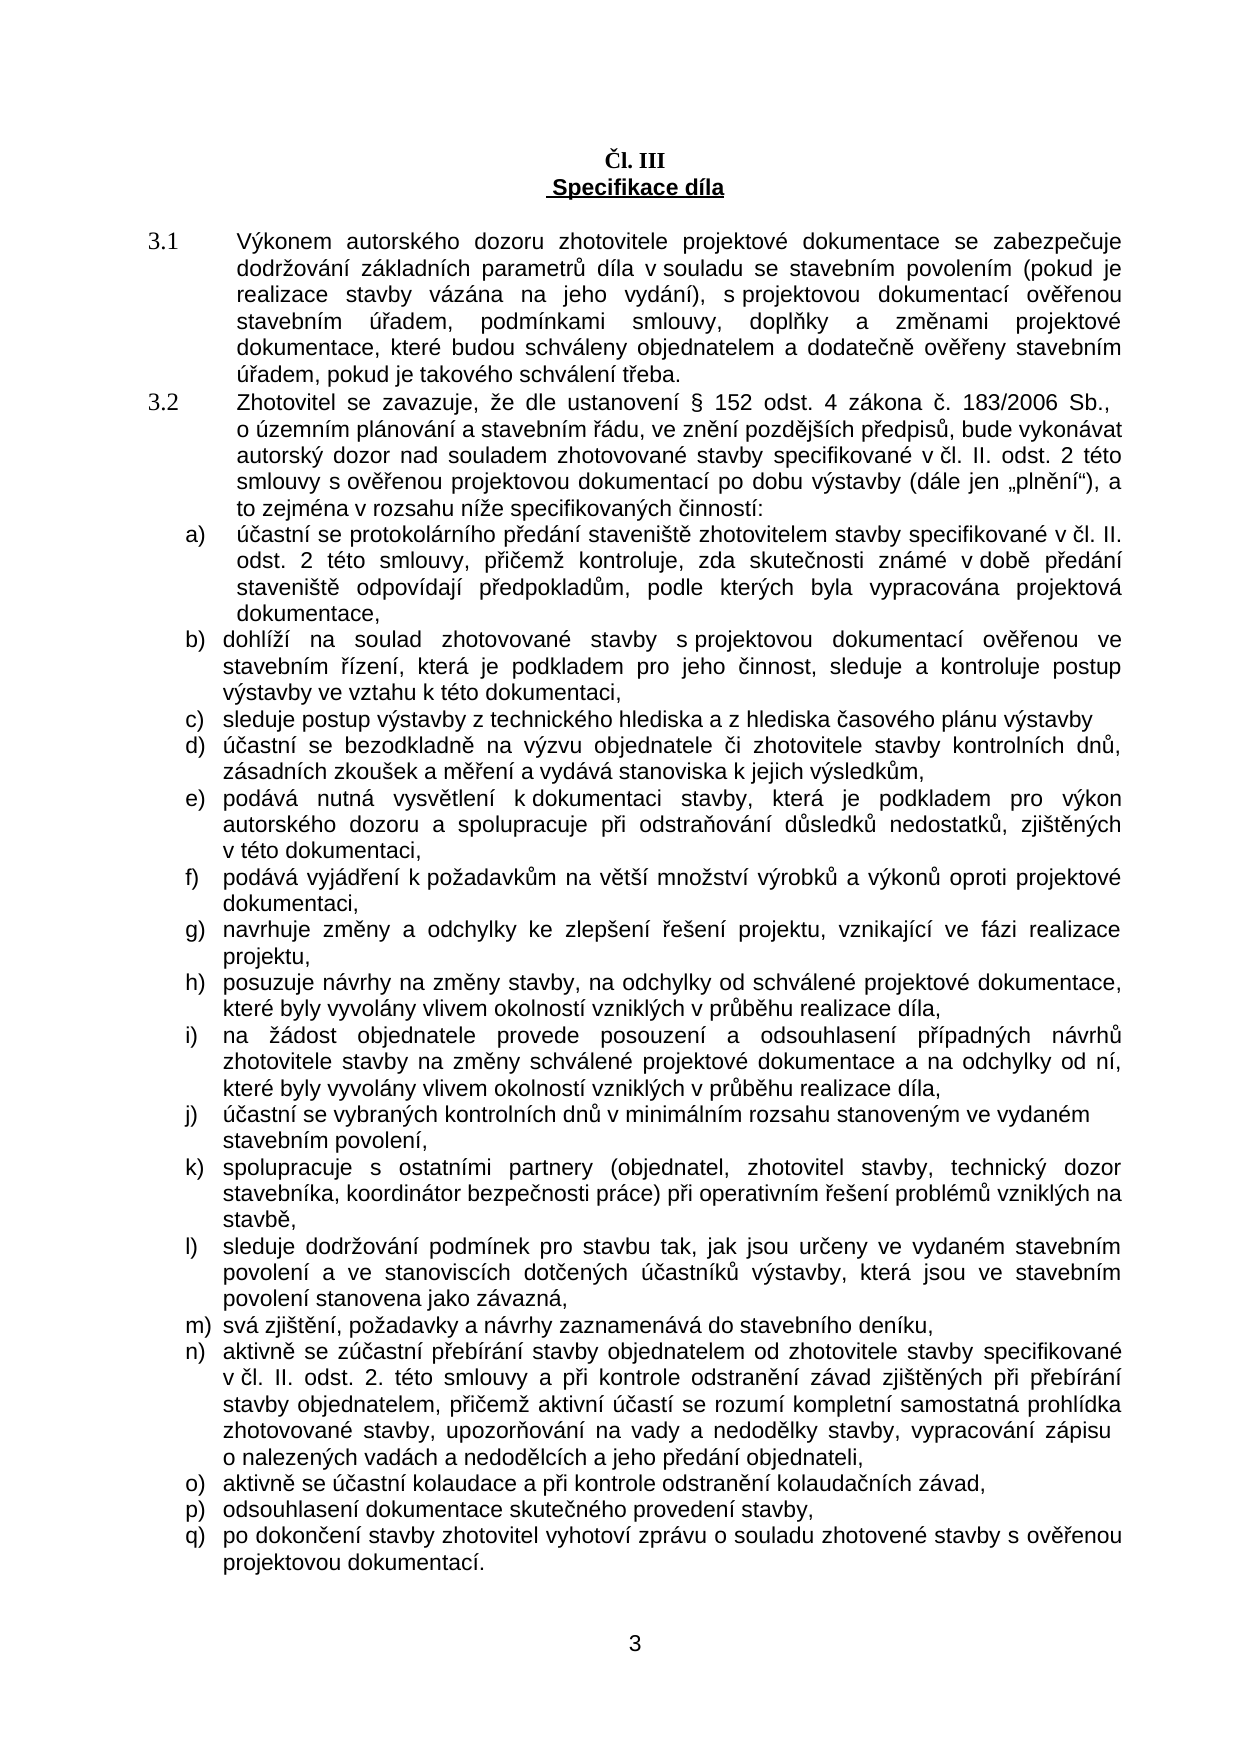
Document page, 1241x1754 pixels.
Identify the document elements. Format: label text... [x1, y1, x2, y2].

list účastní se protokolárního předání staveniště zhotovitelem stavby specifikované v čl. II. odst. 2 této smlouvy, přičemž kontroluje, zda skutečnosti známé v době předání staveniště odpovídají předpokladům, podle kterých byla vypracována projektová dokumentace, [185, 521, 1122, 626]
list sleduje dodržování podmínek pro stavbu tak, jak jsou určeny ve vydaném stavebním povolení a ve stanoviscích dotčených účastníků výstavby, která jsou ve stavebním povolení stanovena jako závazná, [185, 1233, 1122, 1312]
text Specifikace díla [148, 174, 1122, 200]
list odsouhlasení dokumentace skutečného provedení stavby, [185, 1496, 1122, 1522]
text Čl. III [148, 147, 1122, 174]
list účastní se vybraných kontrolních dnů v minimálním rozsahu stanoveným ve vydaném stavebním povolení, [185, 1101, 1122, 1153]
list podává vyjádření k požadavkům na větší množství výrobků a výkonů oproti projektové dokumentaci, [185, 864, 1122, 916]
list navrhuje změny a odchylky ke zlepšení řešení projektu, vznikající ve fázi realizace projektu, [185, 916, 1122, 969]
list spolupracuje s ostatními partnery (objednatel, zhotovitel stavby, technický dozor stavebníka, koordinátor bezpečnosti práce) při operativním řešení problémů vzniklých na stavbě, [185, 1153, 1122, 1233]
list aktivně se zúčastní přebírání stavby objednatelem od zhotovitele stavby specifikované v čl. II. odst. 2. této smlouvy a při kontrole odstranění závad zjištěných při přebírání stavby objednatelem, přičemž aktivní účastí se rozumí kompletní samostatná prohlídka zhotovované stavby, upozorňování na vady a nedodělky stavby, vypracování zápisu o nalezených vadách a nedodělcích a jeho předání objednateli, [185, 1338, 1122, 1470]
list aktivně se účastní kolaudace a při kontrole odstranění kolaudačních závad, [185, 1470, 1122, 1496]
list podává nutná vysvětlení k dokumentaci stavby, která je podkladem pro výkon autorského dozoru a spolupracuje při odstraňování důsledků nedostatků, zjištěných v této dokumentaci, [185, 784, 1122, 864]
list Zhotovitel se zavazuje, že dle ustanovení § 152 odst. 4 zákona č. 183/2006 Sb., o územním plánování a stavebním řádu, ve znění pozdějších předpisů, bude vykonávat autorský dozor nad souladem zhotovované stavby specifikované v čl. II. odst. 2 této smlouvy s ověřenou projektovou dokumentací po dobu výstavby (dále jen „plnění“), a to zejména v rozsahu níže specifikovaných činností: [148, 387, 1122, 521]
list posuzuje návrhy na změny stavby, na odchylky od schválené projektové dokumentace, které byly vyvolány vlivem okolností vzniklých v průběhu realizace díla, [185, 969, 1122, 1022]
list svá zjištění, požadavky a návrhy zaznamenává do stavebního deníku, [185, 1312, 1122, 1338]
list sleduje postup výstavby z technického hlediska a z hlediska časového plánu výstavby [185, 706, 1122, 732]
list na žádost objednatele provede posouzení a odsouhlasení případných návrhů zhotovitele stavby na změny schválené projektové dokumentace a na odchylky od ní, které byly vyvolány vlivem okolností vzniklých v průběhu realizace díla, [185, 1022, 1122, 1101]
list Výkonem autorského dozoru zhotovitele projektové dokumentace se zabezpečuje dodržování základních parametrů díla v souladu se stavebním povolením (pokud je realizace stavby vázána na jeho vydání), s projektovou dokumentací ověřenou stavebním úřadem, podmínkami smlouvy, doplňky a změnami projektové dokumentace, které budou schváleny objednatelem a dodatečně ověřeny stavebním úřadem, pokud je takového schválení třeba. [148, 226, 1122, 387]
list dohlíží na soulad zhotovované stavby s projektovou dokumentací ověřenou ve stavebním řízení, která je podkladem pro jeho činnost, sleduje a kontroluje postup výstavby ve vztahu k této dokumentaci, [185, 626, 1122, 706]
list účastní se bezodkladně na výzvu objednatele či zhotovitele stavby kontrolních dnů, zásadních zkoušek a měření a vydává stanoviska k jejich výsledkům, [185, 732, 1122, 784]
list po dokončení stavby zhotovitel vyhotoví zprávu o souladu zhotovené stavby s ověřenou projektovou dokumentací. [185, 1522, 1122, 1575]
